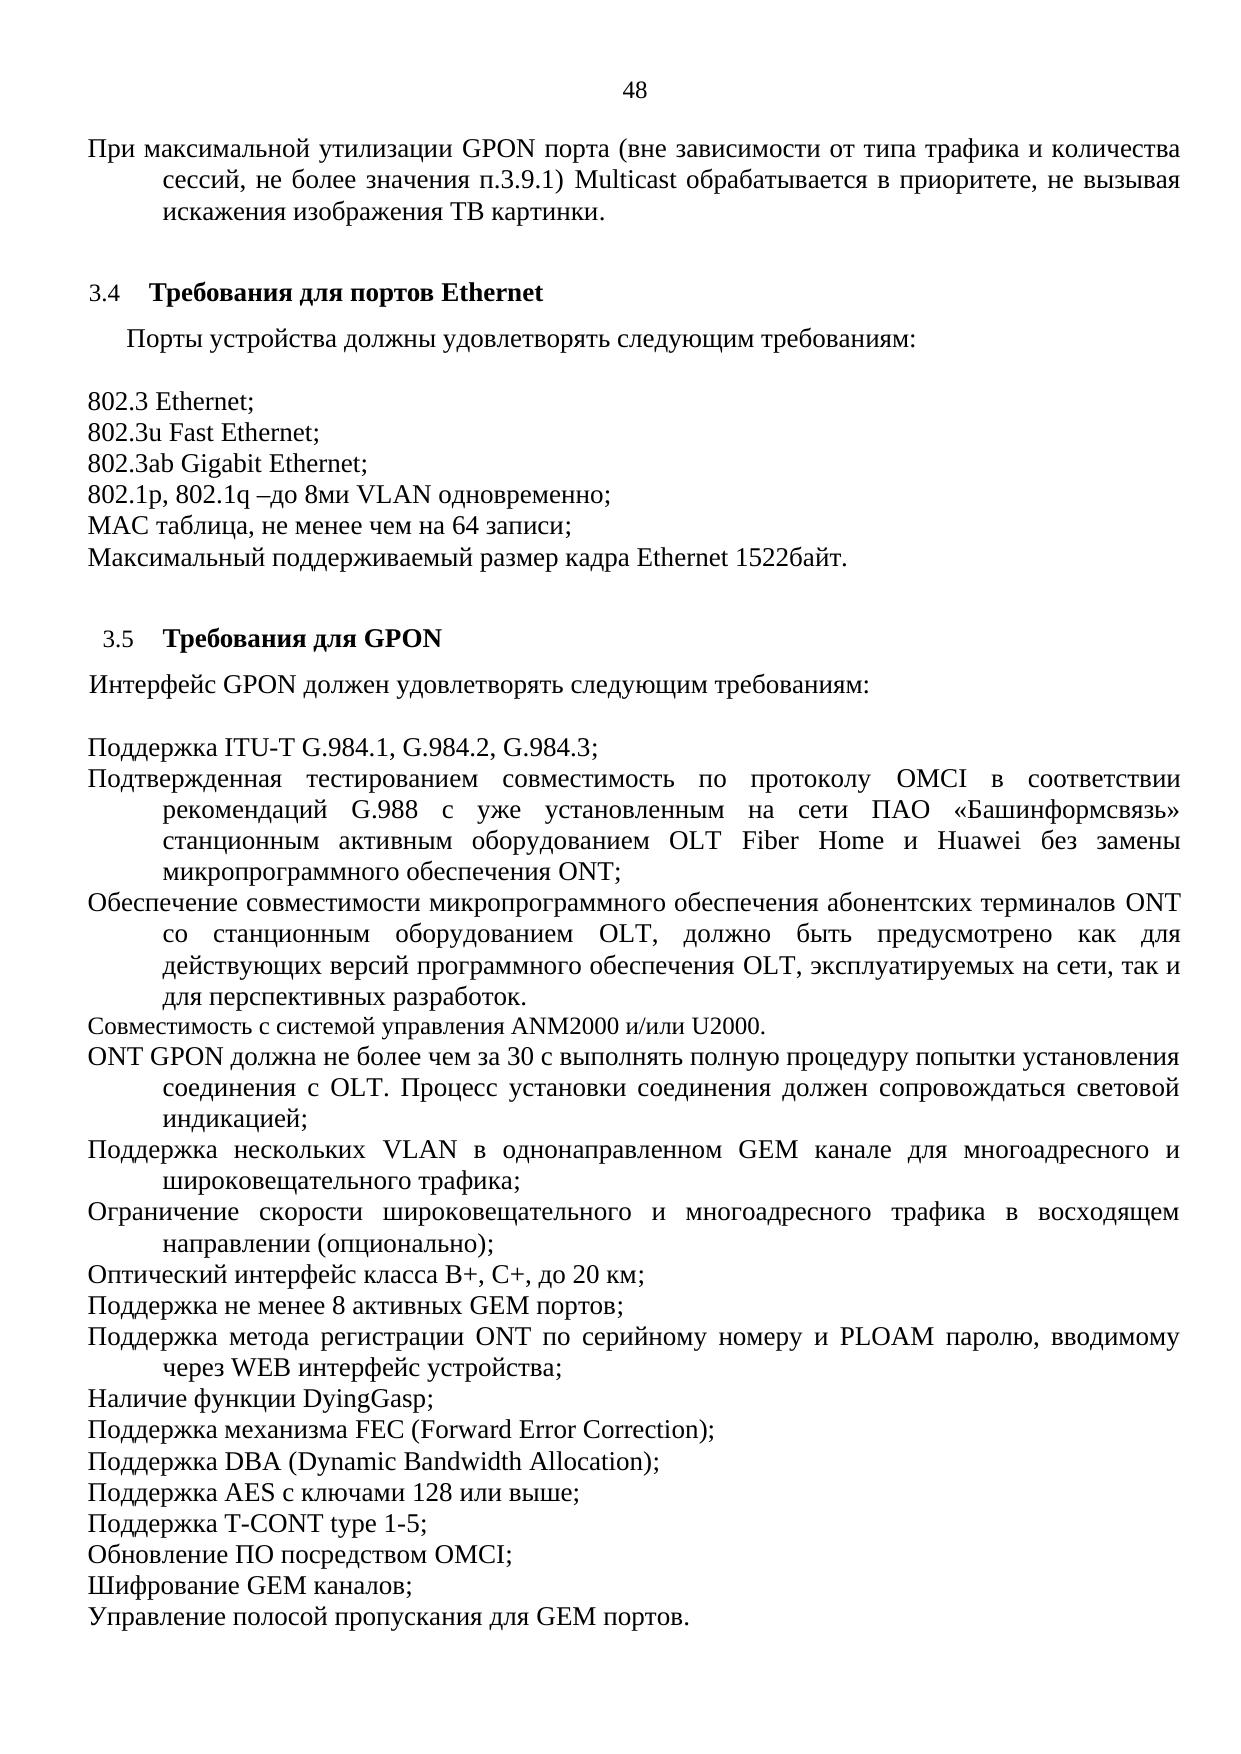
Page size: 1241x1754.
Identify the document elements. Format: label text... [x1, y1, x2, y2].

list Поддержка DBA (Dynamic Bandwidth Allocation); [87, 1445, 1181, 1476]
list Поддержка T-CONT type 1-5; [87, 1507, 1181, 1538]
list ONT GPON должна не более чем за 30 с выполнять полную процедуру попытки установления соединения с OLT. Процесс установки соединения должен сопровождаться световой индикацией; [87, 1040, 1181, 1133]
list Поддержка механизма FEC (Forward Error Correction); [87, 1413, 1181, 1445]
list Поддержка не менее 8 активных GEM портов; [87, 1289, 1181, 1320]
list MAC таблица, не менее чем на 64 записи; [87, 509, 1181, 541]
list Ограничение скорости широковещательного и многоадресного трафика в восходящем направлении (опционально); [87, 1196, 1181, 1258]
list Поддержка метода регистрации ONT по серийному номеру и PLOAM паролю, вводимому через WEB интерфейс устройства; [87, 1320, 1181, 1382]
list Поддержка нескольких VLAN в однонаправленном GEM канале для многоадресного и широковещательного трафика; [87, 1133, 1181, 1196]
list Требования для портов Ethernet [89, 276, 1181, 307]
list Максимальный поддерживаемый размер кадра Ethernet 1522байт. [87, 541, 1181, 572]
text Порты устройства должны удовлетворять следующим требованиям: [126, 323, 1181, 354]
list Подтвержденная тестированием совместимость по протоколу OMCI в соответствии рекомендаций G.988 с уже установленным на сети ПАО «Башинформсвязь» станционным активным оборудованием OLT Fiber Home и Huawei без замены микропрограммного обеспечения ONT; [87, 762, 1181, 886]
list 802.3 Ethernet; [87, 385, 1181, 416]
list Поддержка AES с ключами 128 или выше; [87, 1476, 1181, 1507]
list Совместимость с системой управления ANM2000 и/или U2000. [87, 1011, 1181, 1040]
list Требования для GPON [102, 622, 1181, 653]
list Обеспечение совместимости микропрограммного обеспечения абонентских терминалов ONT со станционным оборудованием OLT, должно быть предусмотрено как для действующих версий программного обеспечения OLT, эксплуатируемых на сети, так и для перспективных разработок. [87, 886, 1181, 1011]
list 802.1p, 802.1q –до 8ми VLAN одновременно; [87, 478, 1181, 509]
list 802.3u Fast Ethernet; [87, 416, 1181, 447]
list Управление полосой пропускания для GEM портов. [87, 1600, 1181, 1632]
list При максимальной утилизации GPON порта (вне зависимости от типа трафика и количества сессий, не более значения п.3.9.1) Multicast обрабатывается в приоритете, не вызывая искажения изображения ТВ картинки. [87, 132, 1181, 226]
text Интерфейс GPON должен удовлетворять следующим требованиям: [89, 668, 1181, 699]
list Наличие функции DyingGasp; [87, 1382, 1181, 1413]
list Поддержка ITU-T G.984.1, G.984.2, G.984.3; [87, 731, 1181, 762]
list Обновление ПО посредством OMCI; [87, 1538, 1181, 1569]
list 802.3ab Gigabit Ethernet; [87, 447, 1181, 478]
list Шифрование GEM каналов; [87, 1569, 1181, 1600]
list Оптический интерфейс класса B+, С+, до 20 км; [87, 1258, 1181, 1289]
